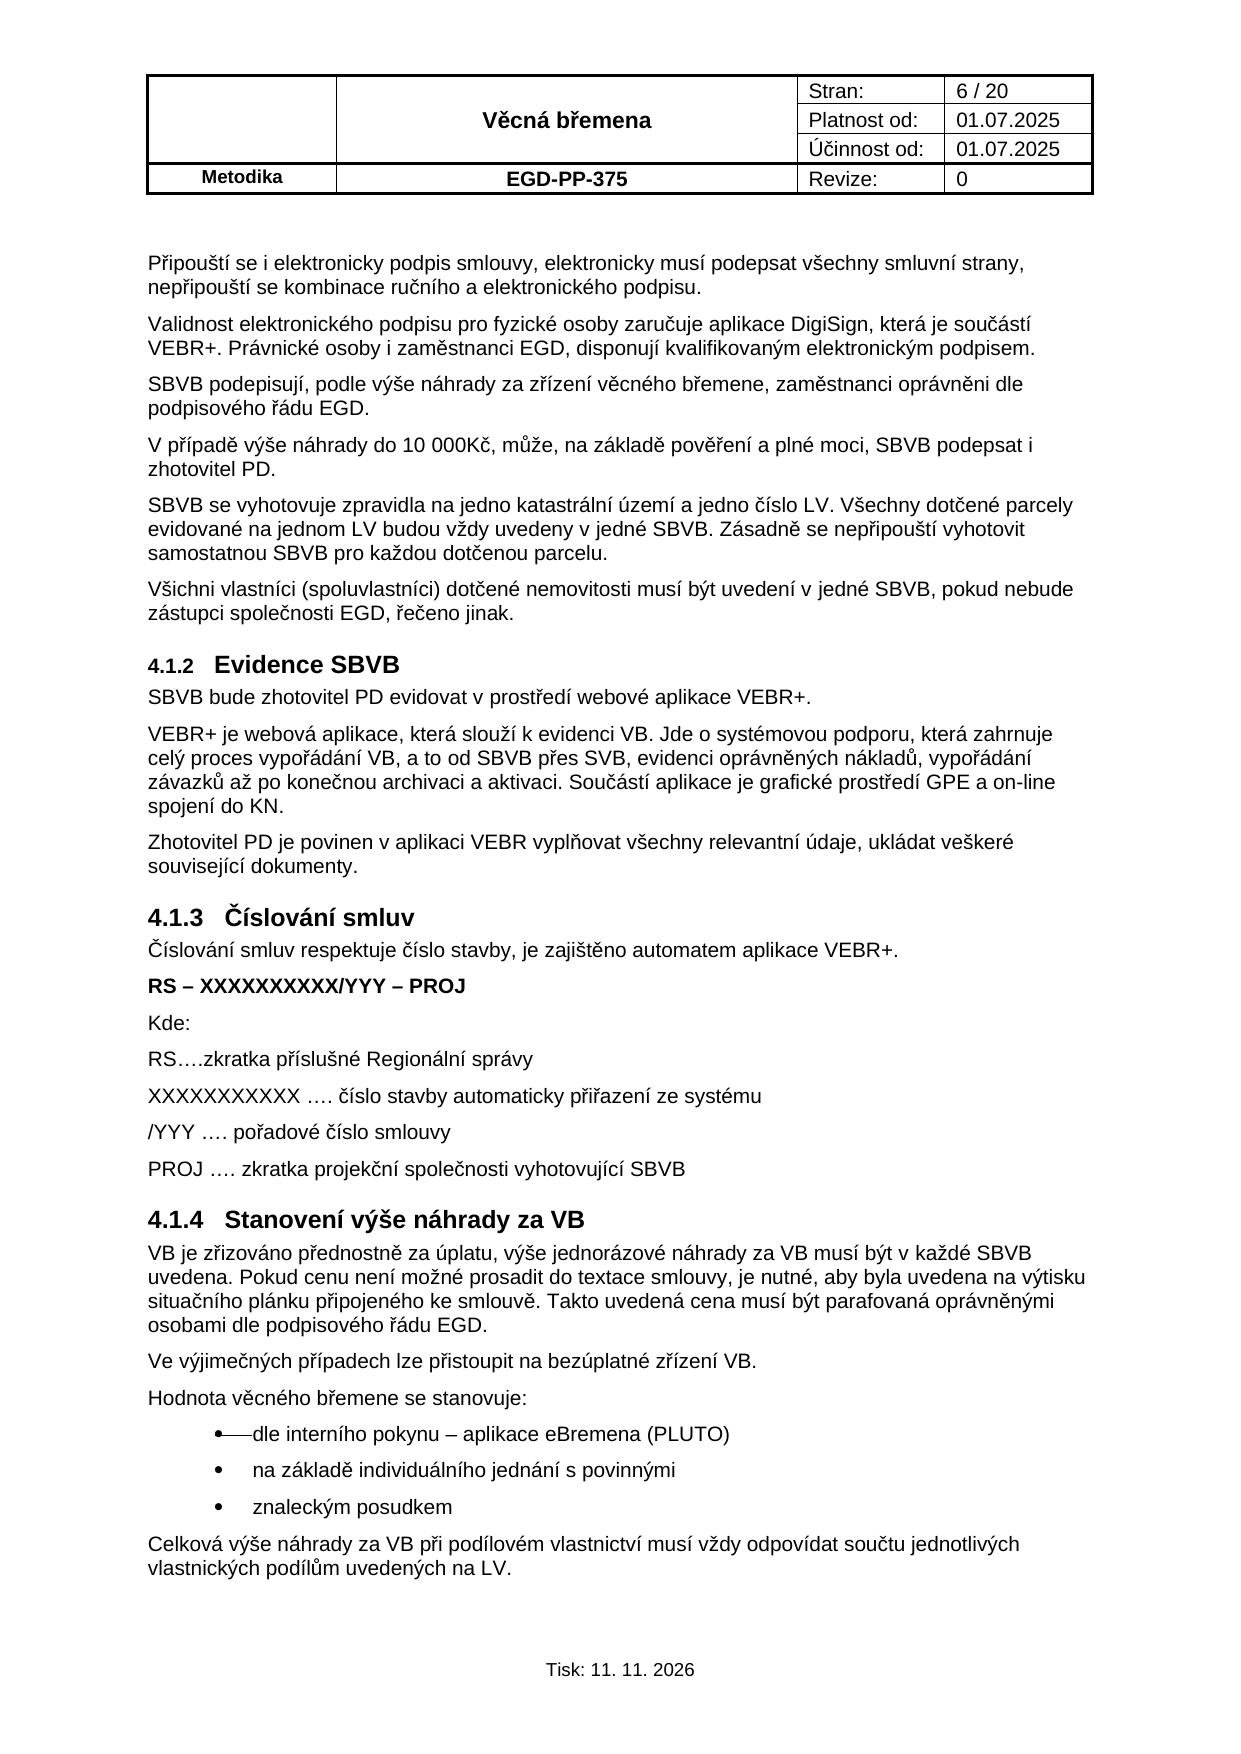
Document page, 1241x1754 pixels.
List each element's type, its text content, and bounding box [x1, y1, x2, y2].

text SBVB se vyhotovuje zpravidla na jedno katastrální území a jedno číslo LV. Všechny dotčené parcely evidované na jednom LV budou vždy uvedeny v jedné SBVB. Zásadně se nepřipouští vyhotovit samostatnou SBVB pro každou dotčenou parcelu. [148, 493, 1092, 565]
subtitle Stanovení výše náhrady za VB [148, 1206, 1092, 1234]
text RS….zkratka příslušné Regionální správy [148, 1047, 1092, 1071]
text Ve výjimečných případech lze přistoupit na bezúplatné zřízení VB. [148, 1349, 1092, 1373]
text Připouští se i elektronicky podpis smlouvy, elektronicky musí podepsat všechny smluvní strany, nepřipouští se kombinace ručního a elektronického podpisu. [148, 251, 1092, 299]
text Hodnota věcného břemene se stanovuje: [148, 1385, 1092, 1409]
text VEBR+ je webová aplikace, která slouží k evidenci VB. Jde o systémovou podporu, která zahrnuje celý proces vypořádání VB, a to od SBVB přes SVB, evidenci oprávněných nákladů, vypořádání závazků až po konečnou archivaci a aktivaci. Součástí aplikace je grafické prostředí GPE a on-line spojení do KN. [148, 722, 1092, 817]
text SBVB podepisují, podle výše náhrady za zřízení věcného břemene, zaměstnanci oprávněni dle podpisového řádu EGD. [148, 372, 1092, 420]
text SBVB bude zhotovitel PD evidovat v prostředí webové aplikace VEBR+. [148, 685, 1092, 709]
list dle interního pokynu – aplikace eBremena (PLUTO) [215, 1422, 1092, 1446]
text Kde: [148, 1011, 1092, 1035]
text Všichni vlastníci (spoluvlastníci) dotčené nemovitosti musí být uvedení v jedné SBVB, pokud nebude zástupci společnosti EGD, řečeno jinak. [148, 577, 1092, 625]
text Číslování smluv respektuje číslo stavby, je zajištěno automatem aplikace VEBR+. [148, 938, 1092, 962]
text /YYY …. pořadové číslo smlouvy [148, 1120, 1092, 1144]
text Zhotovitel PD je povinen v aplikaci VEBR vyplňovat všechny relevantní údaje, ukládat veškeré související dokumenty. [148, 830, 1092, 878]
text XXXXXXXXXXX …. číslo stavby automaticky přiřazení ze systému [148, 1084, 1092, 1108]
text Celková výše náhrady za VB při podílovém vlastnictví musí vždy odpovídat součtu jednotlivých vlastnických podílům uvedených na LV. [148, 1531, 1092, 1579]
list znaleckým posudkem [215, 1495, 1092, 1519]
text VB je zřizováno přednostně za úplatu, výše jednorázové náhrady za VB musí být v každé SBVB uvedena. Pokud cenu není možné prosadit do textace smlouvy, je nutné, aby byla uvedena na výtisku situačního plánku připojeného ke smlouvě. Takto uvedená cena musí být parafovaná oprávněnými osobami dle podpisového řádu EGD. [148, 1241, 1092, 1336]
text V případě výše náhrady do 10 000Kč, může, na základě pověření a plné moci, SBVB podepsat i zhotovitel PD. [148, 432, 1092, 480]
subtitle Evidence SBVB [148, 650, 1092, 679]
subtitle Číslování smluv [148, 903, 1092, 932]
text Validnost elektronického podpisu pro fyzické osoby zaručuje aplikace DigiSign, která je součástí VEBR+. Právnické osoby i zaměstnanci EGD, disponují kvalifikovaným elektronickým podpisem. [148, 312, 1092, 359]
list na základě individuálního jednání s povinnými [215, 1458, 1092, 1482]
text PROJ …. zkratka projekční společnosti vyhotovující SBVB [148, 1157, 1092, 1181]
text RS – XXXXXXXXXX/YYY – PROJ [148, 974, 1092, 998]
